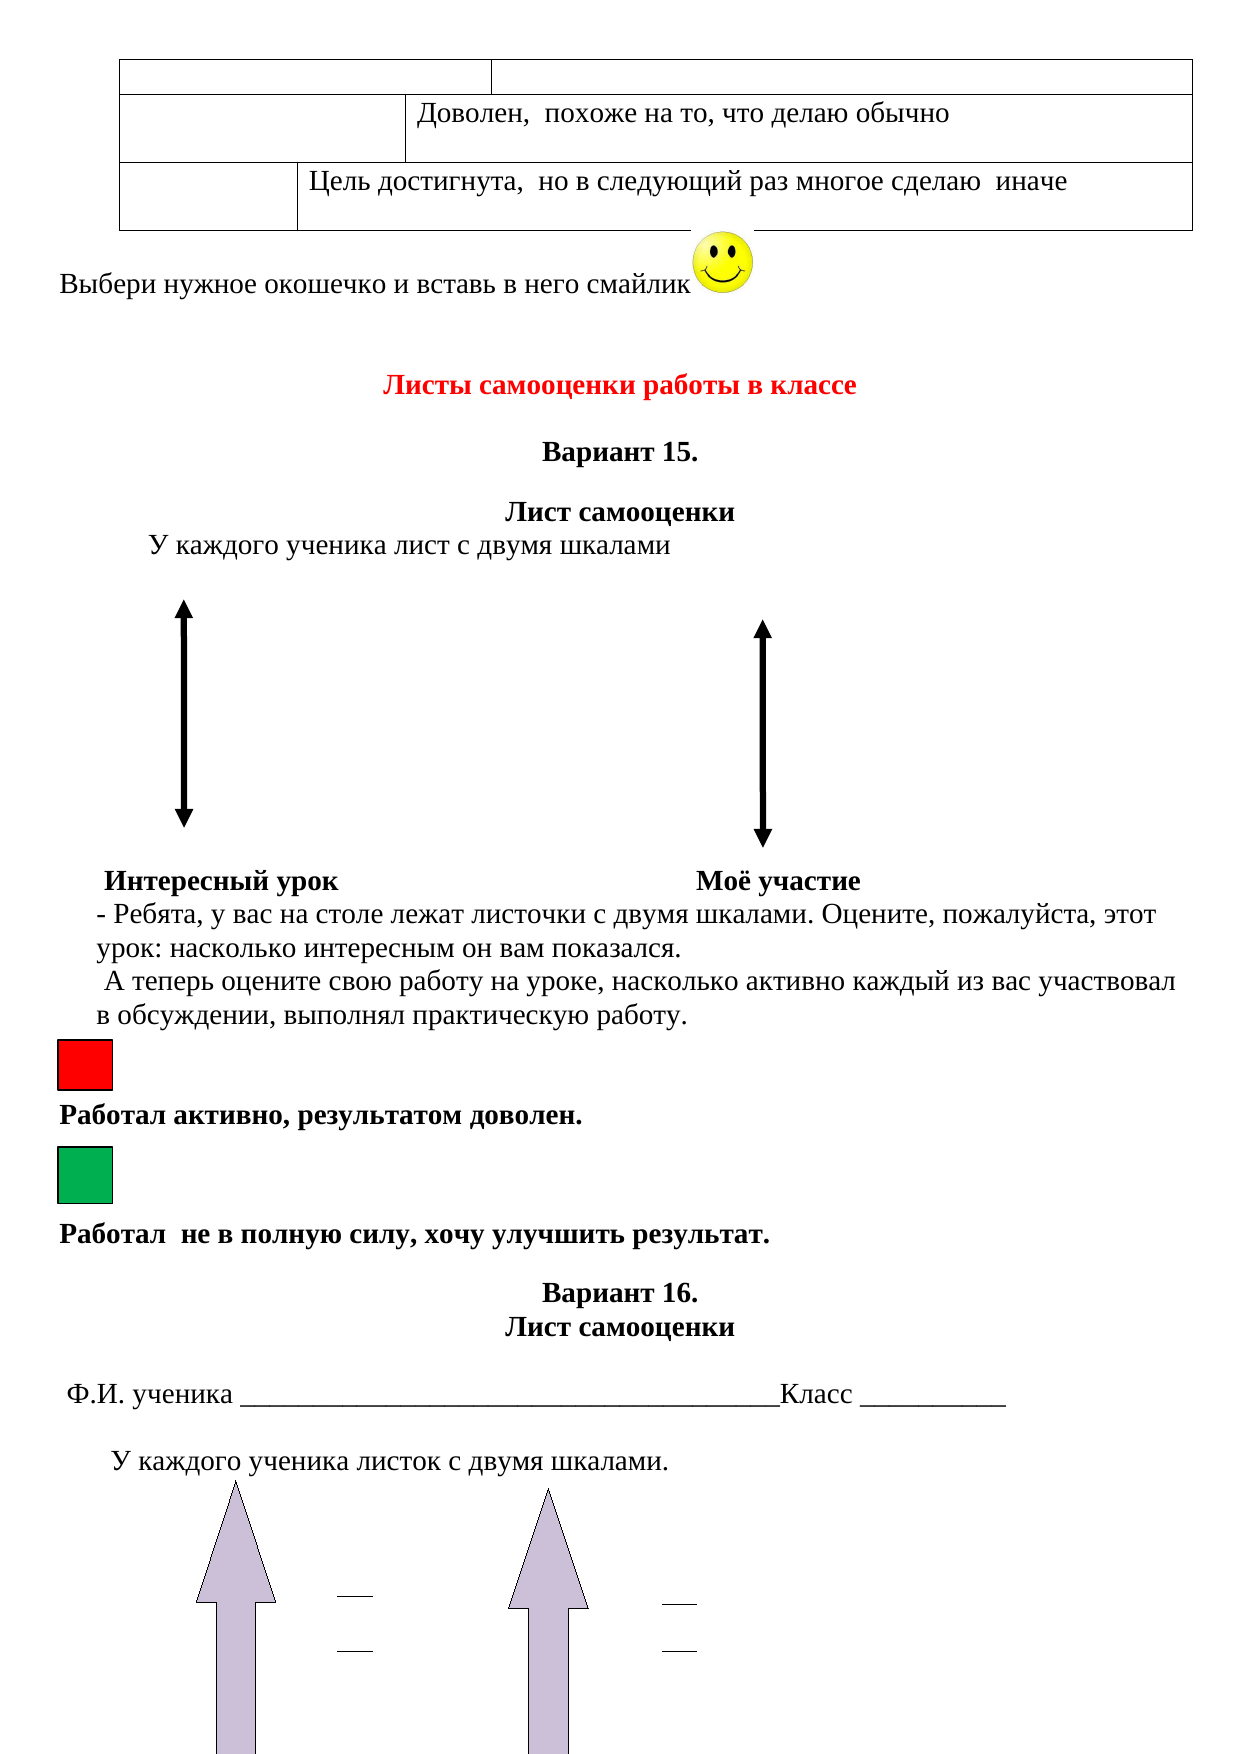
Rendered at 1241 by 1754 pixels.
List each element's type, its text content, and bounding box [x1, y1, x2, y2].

text Вариант 15. [59, 434, 1181, 468]
text Лист самооценки [59, 494, 1181, 527]
table_cell [120, 95, 405, 162]
text Работал не в полную силу, хочу улучшить результат. [59, 1216, 1181, 1250]
text Вариант 16. [59, 1276, 1181, 1309]
text - Ребята, у вас на столе лежат листочки с двумя шкалами. Оцените, пожалуйста, этот урок: насколько интересным он вам показался. [96, 896, 1181, 963]
text Ф.И. ученика _____________________________________Класс __________ [59, 1376, 1181, 1410]
table_cell Доволен, похоже на то, что делаю обычно [406, 95, 1192, 162]
picture [691, 230, 754, 294]
text У каждого ученика лист с двумя шкалами [97, 527, 1181, 561]
text Листы самооценки работы в классе [59, 367, 1181, 401]
table_cell [120, 60, 491, 94]
text Интересный урок Моё участие [97, 863, 1181, 896]
table_cell Цель достигнута, но в следующий раз многое сделаю иначе [298, 163, 1192, 230]
text Работал активно, результатом доволен. [59, 1097, 1181, 1131]
text А теперь оцените свою работу на уроке, насколько активно каждый из вас участвовал в обсуждении, выполнял практическую работу. [96, 963, 1181, 1030]
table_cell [492, 60, 1192, 94]
text У каждого ученика листок с двумя шкалами. [59, 1443, 1181, 1477]
table_cell [120, 163, 297, 230]
text Выбери нужное окошечко и вставь в него смайлик [59, 231, 1181, 300]
text Лист самооценки [59, 1309, 1181, 1343]
